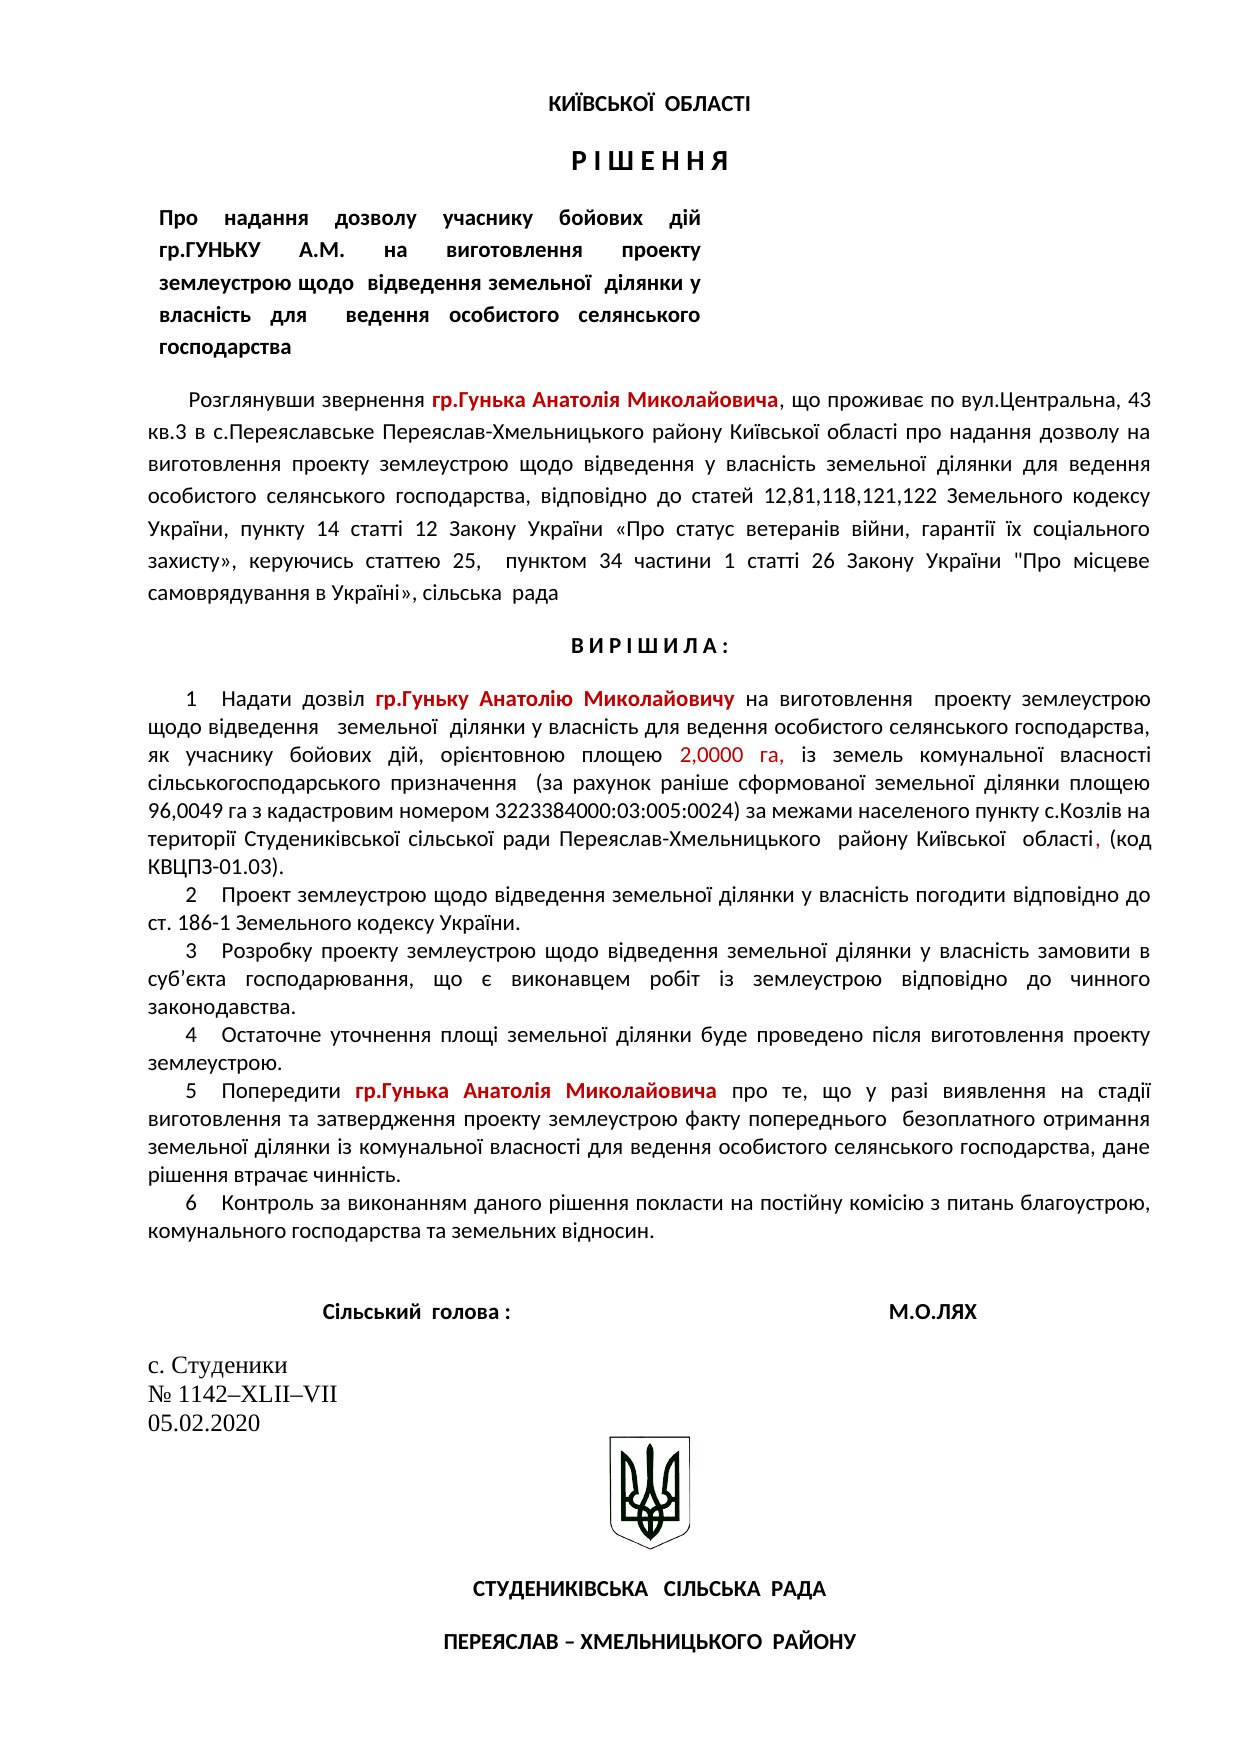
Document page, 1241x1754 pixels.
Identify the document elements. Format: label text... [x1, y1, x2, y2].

list Розробку проекту землеустрою щодо відведення земельної ділянки у власність замовити в суб’єкта господарювання, що є виконавцем робіт із землеустрою відповідно до чинного законодавства. [148, 936, 1152, 1020]
text ПЕРЕЯСЛАВ – ХМЕЛЬНИЦЬКОГО РАЙОНУ [148, 1627, 1152, 1655]
text № 1142–XLІІ–VІІ [148, 1379, 1152, 1408]
text СТУДЕНИКІВСЬКА СІЛЬСЬКА РАДА [148, 1574, 1152, 1602]
text Р І Ш Е Н Н Я [148, 142, 1152, 177]
picture [609, 1436, 691, 1550]
text КИЇВСЬКОЇ ОБЛАСТІ [148, 89, 1152, 117]
text 05.02.2020 [148, 1408, 1152, 1437]
list Проект землеустрою щодо відведення земельної ділянки у власність погодити відповідно до ст. 186-1 Земельного кодексу України. [148, 880, 1152, 936]
text В И Р І Ш И Л А : [148, 631, 1152, 659]
list Попередити гр.Гунька Анатолія Миколайовича про те, що у разі виявлення на стадії виготовлення та затвердження проекту землеустрою факту попереднього безоплатного отримання земельної ділянки із комунальної власності для ведення особистого селянського господарства, дане рішення втрачає чинність. [148, 1076, 1152, 1188]
text Розглянувши звернення гр.Гунька Анатолія Миколайовича, що проживає по вул.Центральна, 43 кв.3 в с.Переяславське Переяслав-Хмельницького району Київської області про надання дозволу на виготовлення проекту землеустрою щодо відведення у власність земельної ділянки для ведення особистого селянського господарства, відповідно до статей 12,81,118,121,122 Земельного кодексу України, пункту 14 статті 12 Закону України «Про статус ветеранів війни, гарантії їх соціального захисту», керуючись статтею 25, пунктом 34 частини 1 статті 26 Закону України "Про місцеве самоврядування в Україні», сільська рада [148, 385, 1152, 606]
list Контроль за виконанням даного рішення покласти на постійну комісію з питань благоустрою, комунального господарства та земельних відносин. [148, 1188, 1152, 1244]
list Надати дозвіл гр.Гуньку Анатолію Миколайовичу на виготовлення проекту землеустрою щодо відведення земельної ділянки у власність для ведення особистого селянського господарства, як учаснику бойових дій, орієнтовною площею 2,0000 га, із земель комунальної власності сільськогосподарського призначення (за рахунок раніше сформованої земельної ділянки площею 96,0049 га з кадастровим номером 3223384000:03:005:0024) за межами населеного пункту с.Козлів на території Студениківської сільської ради Переяслав-Хмельницького району Київської області, (код КВЦПЗ-01.03). [148, 684, 1152, 880]
table_header Про надання дозволу учаснику бойових дій гр.ГУНЬКУ А.М. на виготовлення проекту землеустрою щодо відведення земельної ділянки у власність для ведення особистого селянського господарства [148, 204, 712, 385]
text Сільський голова : М.О.ЛЯХ [148, 1297, 1152, 1326]
text с. Студеники [148, 1351, 1152, 1379]
list Остаточне уточнення площі земельної ділянки буде проведено після виготовлення проекту землеустрою. [148, 1020, 1152, 1076]
